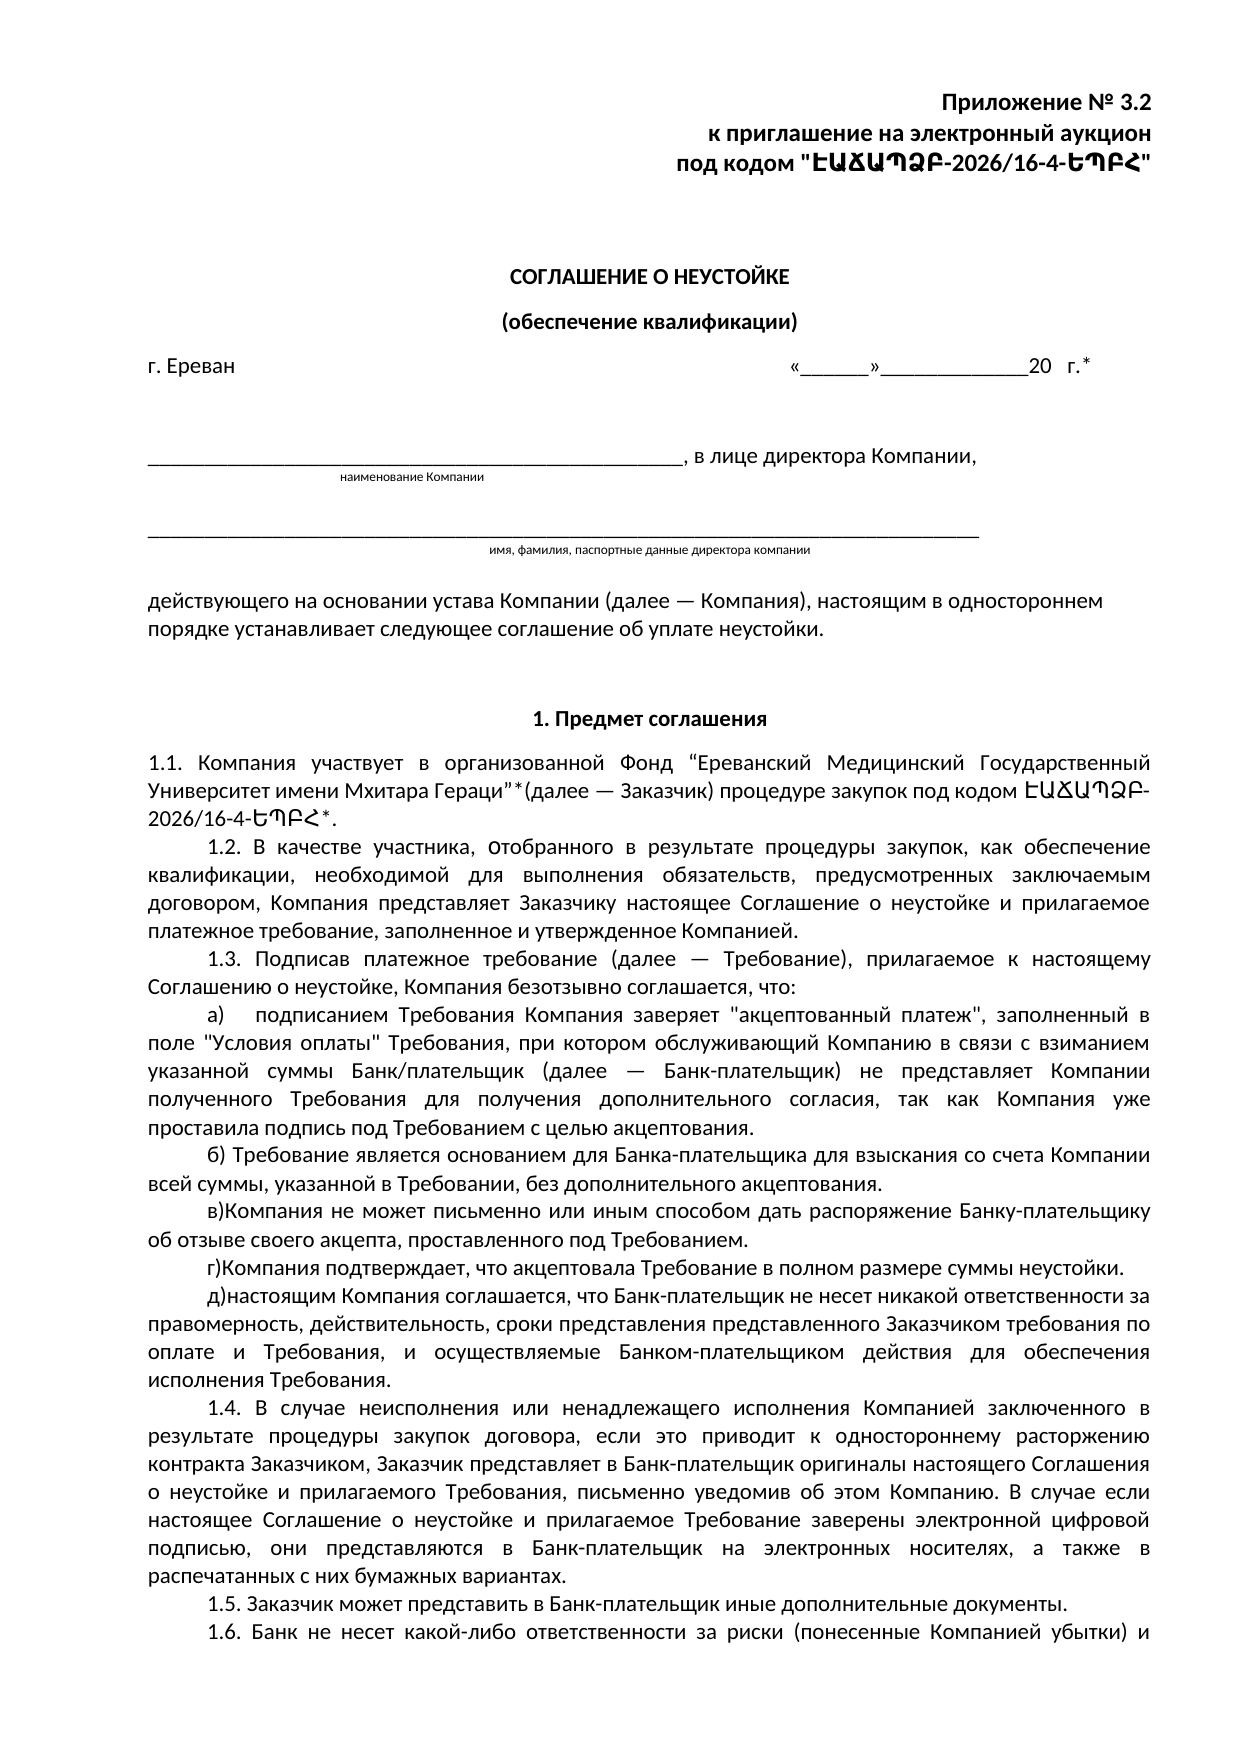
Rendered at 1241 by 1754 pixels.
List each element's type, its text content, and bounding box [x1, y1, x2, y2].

text _______________________________________________, в лице директора Компании, [148, 441, 1152, 469]
text г)Компания подтверждает, что акцептовала Требование в полном размере суммы неустойки. [148, 1253, 1152, 1281]
text 1. Предмет соглашения [148, 704, 1152, 732]
table_header «______»_____________20 г.* [635, 351, 1104, 396]
text в)Компания не может письменно или иным способом дать распоряжение Банку-плательщику об отзыве своего акцепта, проставленного под Требованием. [148, 1197, 1152, 1253]
text Приложение № 3.2 [148, 86, 1152, 117]
text (обеспечение квалификации) [148, 307, 1152, 335]
text 1.2. В качестве участника, օтобранного в результате процедуры закупок, как обеспечение квалификации, необходимой для выполнения обязательств, предусмотренных заключаемым договором, Kомпания представляет Заказчику настоящее Соглашение о неустойке и прилагаемое платежное требование, заполненное и утвержденное Компанией. [148, 832, 1152, 944]
text 1.3. Подписав платежное требование (далее — Требование), прилагаемое к настоящему Соглашению о неустойке, Компания безотзывно соглашается, что: [148, 944, 1152, 1001]
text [148, 1617, 1152, 1645]
text действующего на основании устава Компании (далее — Компания), настоящим в одностороннем [148, 586, 1152, 614]
text 1.1. Компания участвует в организованной Фонд “Ереванский Медицинский Государственный Университет имени Мхитара Гераци”*(далее — Заказчик) процедуре закупок под кодом ԷԱՃԱՊՁԲ-2026/16-4-ԵՊԲՀ*. [148, 748, 1152, 832]
text б) Требование является основанием для Банка-плательщика для взыскания со счета Компании всей суммы, указанной в Требовании, без дополнительного акцептования. [148, 1141, 1152, 1197]
text порядке устанавливает следующее соглашение об уплате неустойки. [148, 614, 1152, 642]
text д)настоящим Компания соглашается, что Банк-плательщик не несет никакой ответственности за правомерность, действительность, сроки представления представленного Заказчиком требования по оплате и Требования, и осуществляемые Банком-плательщиком действия для обеспечения исполнения Требования. [148, 1281, 1152, 1393]
text 1.5. Заказчик может представить в Банк-плательщик иные дополнительные документы. [148, 1589, 1152, 1617]
text к приглашение на электронный аукцион [177, 117, 1152, 147]
text а) подписанием Требования Компания заверяет "акцептованный платеж", заполненный в поле "Условия оплаты" Требования, при котором обслуживающий Компанию в связи с взиманием указанной суммы Банк/плательщик (далее — Банк-плательщик) не представляет Компании полученного Требования для получения дополнительного согласия, так как Компания уже проставила подпись под Требованием с целью акцептования. [148, 1001, 1152, 1141]
text СОГЛАШЕНИЕ О НЕУСТОЙКЕ [148, 262, 1152, 290]
text _________________________________________________________________________ [148, 513, 1152, 542]
text под кодом "ԷԱՃԱՊՁԲ-2026/16-4-ԵՊԲՀ" [177, 147, 1152, 178]
text имя, фамилия, паспортные данные директора компании [148, 542, 1152, 569]
text 1.4. В случае неисполнения или ненадлежащего исполнения Компанией заключенного в результате процедуры закупок договора, если это приводит к одностороннему расторжению контракта Заказчиком, Заказчик представляет в Банк-плательщик оригиналы настоящего Соглашения о неустойке и прилагаемого Требования, письменно уведомив об этом Компанию. В случае если настоящее Соглашение о неустойке и прилагаемое Требование заверены электронной цифровой подписью, они представляются в Банк-плательщик на электронных носителях, а также в распечатанных с них бумажных вариантах. [148, 1393, 1152, 1589]
table_header г. Ереван [136, 351, 635, 396]
text наименование Компании [340, 469, 1152, 497]
